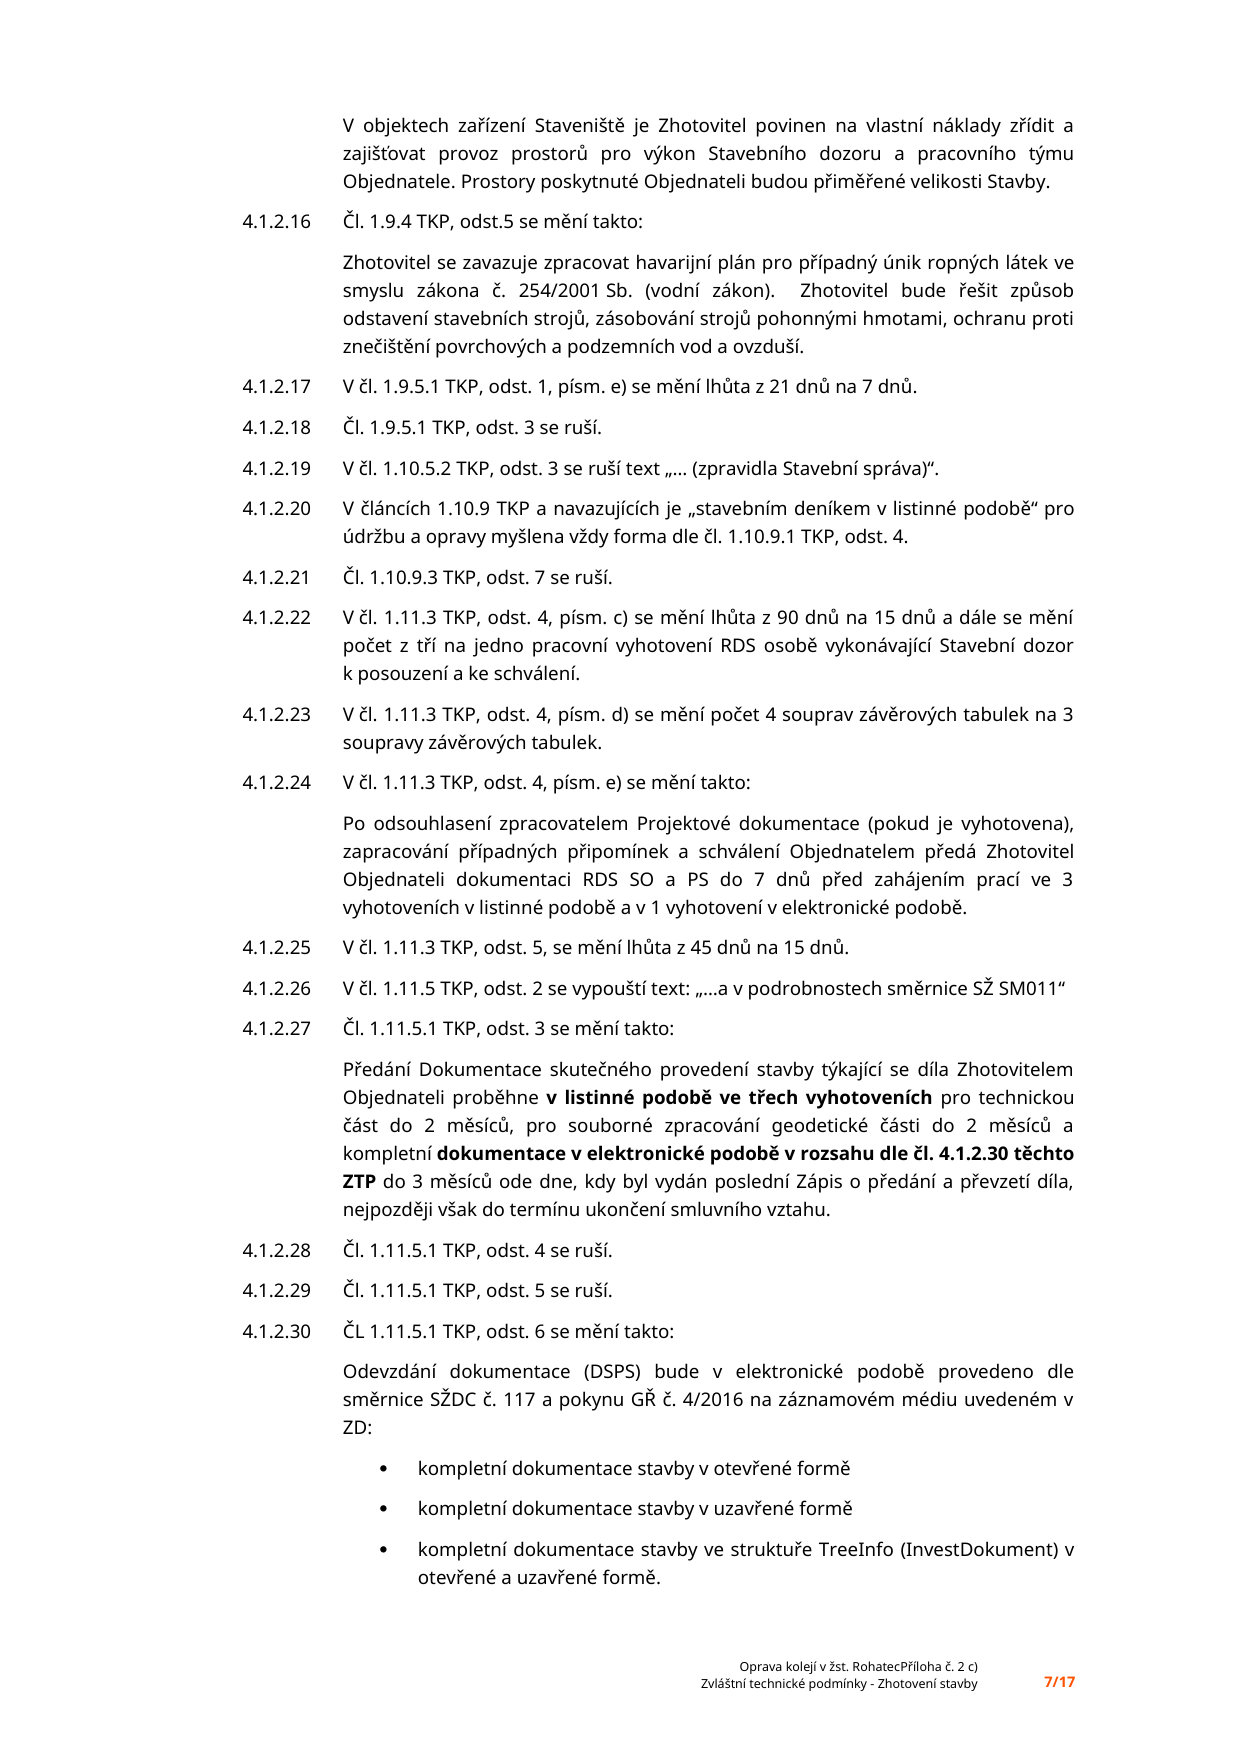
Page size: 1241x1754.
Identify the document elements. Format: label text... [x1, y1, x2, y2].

text Čl. 1.11.5.1 TKP, odst. 4 se ruší. [242, 1237, 1075, 1262]
text Čl. 1.11.5.1 TKP, odst. 3 se mění takto: [242, 1016, 1075, 1041]
text V čl. 1.9.5.1 TKP, odst. 1, písm. e) se mění lhůta z 21 dnů na 7 dnů. [242, 374, 1075, 399]
text V článcích 1.10.9 TKP a navazujících je „stavebním deníkem v listinné podobě“ pro údržbu a opravy myšlena vždy forma dle čl. 1.10.9.1 TKP, odst. 4. [242, 495, 1075, 549]
text ČL 1.11.5.1 TKP, odst. 6 se mění takto: [242, 1318, 1075, 1343]
text V čl. 1.11.3 TKP, odst. 5, se mění lhůta z 45 dnů na 15 dnů. [242, 935, 1075, 960]
text Čl. 1.9.5.1 TKP, odst. 3 se ruší. [242, 414, 1075, 440]
list kompletní dokumentace stavby ve struktuře TreeInfo (InvestDokument) v otevřené a uzavřené formě. [380, 1536, 1075, 1589]
list kompletní dokumentace stavby v uzavřené formě [380, 1496, 1075, 1521]
list Odevzdání dokumentace (DSPS) bude v elektronické podobě provedeno dle směrnice SŽDC č. 117 a pokynu GŘ č. 4/2016 na záznamovém médiu uvedeném v ZD: [343, 1358, 1075, 1440]
text Čl. 1.9.4 TKP, odst.5 se mění takto: [242, 209, 1075, 234]
list Po odsouhlasení zpracovatelem Projektové dokumentace (pokud je vyhotovena), zapracování případných připomínek a schválení Objednatelem předá Zhotovitel Objednateli dokumentaci RDS SO a PS do 7 dnů před zahájením prací ve 3 vyhotoveních v listinné podobě a v 1 vyhotovení v elektronické podobě. [343, 810, 1075, 920]
list Zhotovitel se zavazuje zpracovat havarijní plán pro případný únik ropných látek ve smyslu zákona č. 254/2001 Sb. (vodní zákon). Zhotovitel bude řešit způsob odstavení stavebních strojů, zásobování strojů pohonnými hmotami, ochranu proti znečištění povrchových a podzemních vod a ovzduší. [343, 249, 1075, 359]
text Čl. 1.10.9.3 TKP, odst. 7 se ruší. [242, 564, 1075, 589]
text V čl. 1.10.5.2 TKP, odst. 3 se ruší text „… (zpravidla Stavební správa)“. [242, 455, 1075, 480]
text V čl. 1.11.3 TKP, odst. 4, písm. e) se mění takto: [242, 769, 1075, 795]
text V čl. 1.11.3 TKP, odst. 4, písm. d) se mění počet 4 souprav závěrových tabulek na 3 soupravy závěrových tabulek. [242, 701, 1075, 754]
text V čl. 1.11.5 TKP, odst. 2 se vypouští text: „…a v podrobnostech směrnice SŽ SM011“ [242, 975, 1075, 1001]
list kompletní dokumentace stavby v otevřené formě [380, 1455, 1075, 1481]
text V čl. 1.11.3 TKP, odst. 4, písm. c) se mění lhůta z 90 dnů na 15 dnů a dále se mění počet z tří na jedno pracovní vyhotovení RDS osobě vykonávající Stavební dozor k posouzení a ke schválení. [242, 604, 1075, 686]
list Předání Dokumentace skutečného provedení stavby týkající se díla Zhotovitelem Objednateli proběhne v listinné podobě ve třech vyhotoveních pro technickou část do 2 měsíců, pro souborné zpracování geodetické části do 2 měsíců a kompletní dokumentace v elektronické podobě v rozsahu dle čl. 4.1.2.30 těchto ZTP do 3 měsíců ode dne, kdy byl vydán poslední Zápis o předání a převzetí díla, nejpozději však do termínu ukončení smluvního vztahu. [343, 1056, 1075, 1222]
text Čl. 1.11.5.1 TKP, odst. 5 se ruší. [242, 1277, 1075, 1303]
list V objektech zařízení Staveniště je Zhotovitel povinen na vlastní náklady zřídit a zajišťovat provoz prostorů pro výkon Stavebního dozoru a pracovního týmu Objednatele. Prostory poskytnuté Objednateli budou přiměřené velikosti Stavby. [343, 112, 1075, 194]
